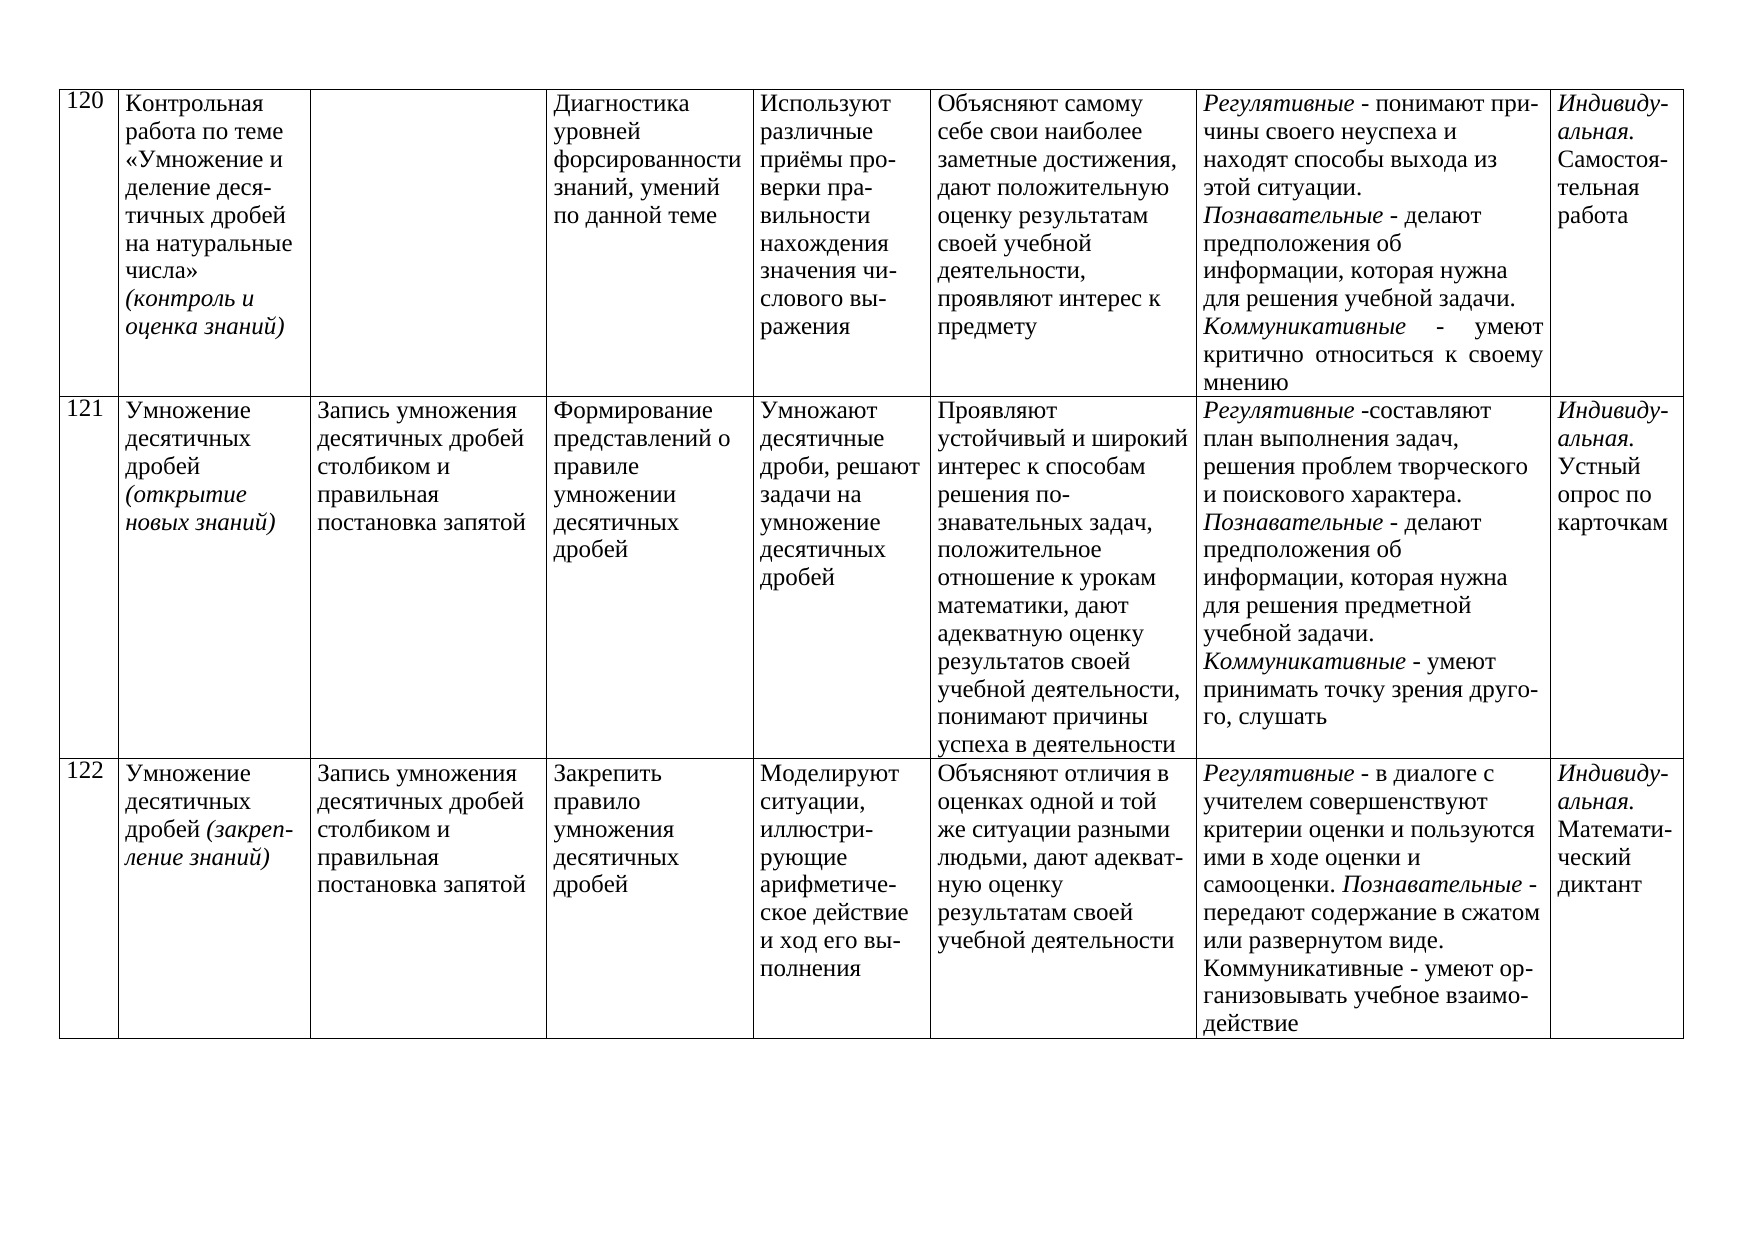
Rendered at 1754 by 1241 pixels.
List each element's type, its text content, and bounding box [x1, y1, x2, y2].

table_cell 121 [60, 397, 118, 758]
table_cell Формирование представлений о правиле умножении десятичных дробей [547, 397, 753, 758]
table_cell Регулятивные - понимают причины своего неуспеха и находят способы выхода из этой ситуации. Познавательные - делают предположения об информации, которая нужна для решения учебной задачи. Коммуникативные - умеют критично относиться к своему мнению [1197, 90, 1550, 396]
table_cell [311, 90, 546, 396]
table_cell Умножение десятичных дробей (открытие новых знаний) [119, 397, 310, 758]
table_cell Проявляют устойчивый и широкий интерес к способам решения познавательных задач, положительное отношение к урокам математики, дают адекватную оценку результатов своей учебной деятельности, понимают причины успеха в деятельности [931, 397, 1196, 758]
table_cell Контрольная работа по теме «Умножение и деление десятичных дробей на натуральные числа» (контроль и оценка знаний) [119, 90, 310, 396]
table_cell Регулятивные -составляют план выполнения задач, решения проблем творческого и поискового характера. Познавательные - делают предположения об информации, которая нужна для решения предметной учебной задачи. Коммуникативные - умеют принимать точку зрения другого, слушать [1197, 397, 1550, 758]
table_cell 122 [60, 759, 118, 1037]
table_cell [1551, 90, 1683, 396]
table_cell Индивидуальная. Устный опрос по карточкам [1551, 397, 1683, 758]
table_cell Умножают десятичные дроби, решают задачи на умножение десятичных дробей [754, 397, 930, 758]
table_cell Регулятивные - в диалоге с учителем совершенствуют критерии оценки и пользуются ими в ходе оценки и самооценки. Познавательные - передают содержание в сжатом или развернутом виде. Коммуникативные - умеют организовывать учебное взаимодействие [1197, 759, 1550, 1037]
table_cell Закрепить правило умножения десятичных дробей [547, 759, 753, 1037]
table_cell Диагностика уровней форсированности знаний, умений по данной теме [547, 90, 753, 396]
table_cell Умножение десятичных дробей (закрепление знаний) [119, 759, 310, 1037]
table_cell Индивиду- альная. Математи- ческий диктант [1551, 759, 1683, 1037]
table_cell Моделируют ситуации, иллюстрирующие арифметическое действие и ход его выполнения [754, 759, 930, 1037]
table_cell 120 [60, 90, 118, 396]
table_cell Объясняют самому себе свои наиболее заметные достижения, дают положительную оценку результатам своей учебной деятельности, проявляют интерес к предмету [931, 90, 1196, 396]
table_cell Используют различные приёмы проверки правильности нахождения значения числового выражения [754, 90, 930, 396]
table_cell Запись умножения десятичных дробей столбиком и правильная постановка запятой [311, 397, 546, 758]
table_cell Объясняют отличия в оценках одной и той же ситуации разными людьми, дают адекватную оценку результатам своей учебной деятельности [931, 759, 1196, 1037]
table_cell Запись умножения десятичных дробей столбиком и правильная постановка запятой [311, 759, 546, 1037]
